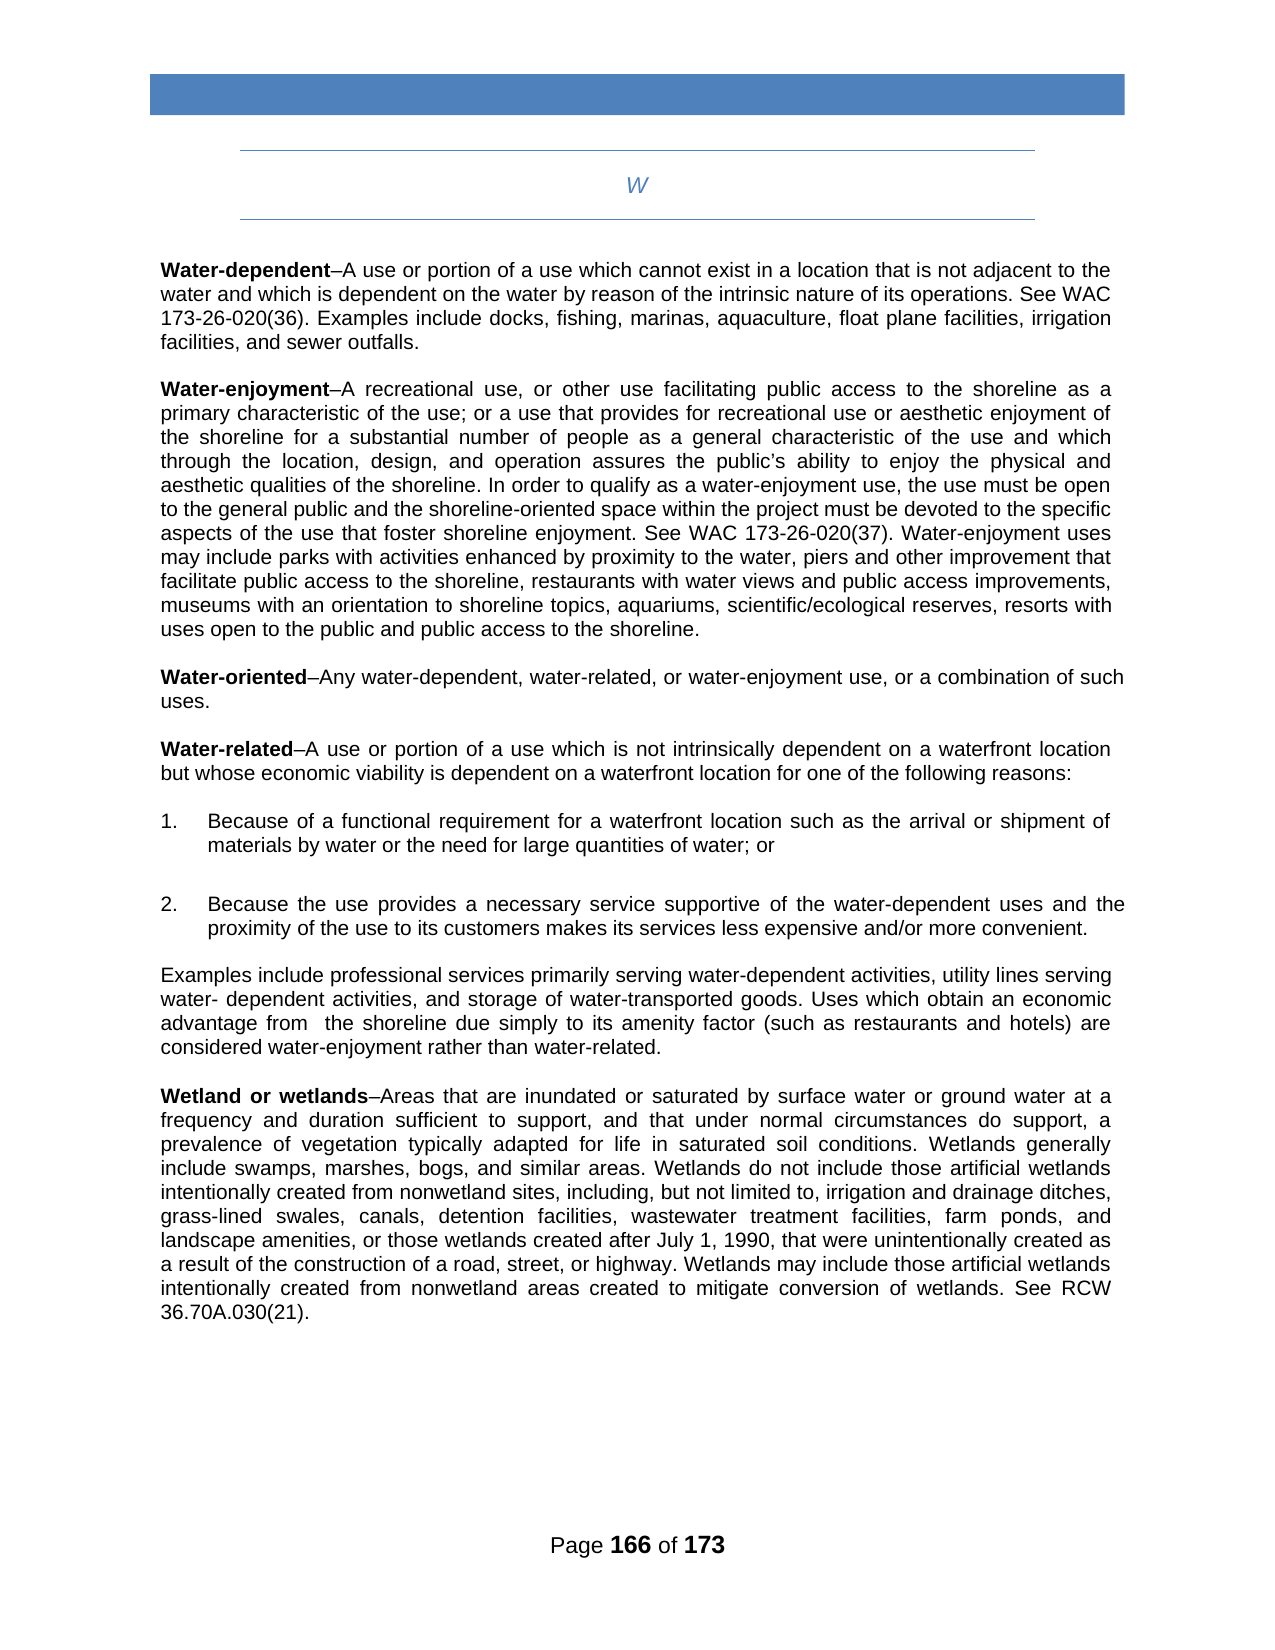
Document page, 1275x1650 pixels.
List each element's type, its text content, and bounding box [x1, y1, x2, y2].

list Because of a functional requirement for a waterfront location such as the arrival or shipment of materials by water or the need for large quantities of water; or [160, 809, 1112, 857]
text Water-oriented–Any water-dependent, water-related, or water-enjoyment use, or a combination of such uses. [160, 665, 1125, 713]
text W [240, 151, 1035, 219]
text Water-dependent–A use or portion of a use which cannot exist in a location that is not adjacent to the water and which is dependent on the water by reason of the intrinsic nature of its operations. See WAC 173-26-020(36). Examples include docks, fishing, marinas, aquaculture, float plane facilities, irrigation facilities, and sewer outfalls. [160, 258, 1113, 353]
text Water-related–A use or portion of a use which is not intrinsically dependent on a waterfront location but whose economic viability is dependent on a waterfront location for one of the following reasons: [160, 737, 1112, 785]
list Because the use provides a necessary service supportive of the water-dependent uses and the proximity of the use to its customers makes its services less expensive and/or more convenient. [160, 891, 1125, 939]
text Wetland or wetlands–Areas that are inundated or saturated by surface water or ground water at a frequency and duration sufficient to support, and that under normal circumstances do support, a prevalence of vegetation typically adapted for life in saturated soil conditions. Wetlands generally include swamps, marshes, bogs, and similar areas. Wetlands do not include those artificial wetlands intentionally created from nonwetland sites, including, but not limited to, irrigation and drainage ditches, grass-lined swales, canals, detention facilities, wastewater treatment facilities, farm ponds, and landscape amenities, or those wetlands created after July 1, 1990, that were unintentionally created as a result of the construction of a road, street, or highway. Wetlands may include those artificial wetlands intentionally created from nonwetland areas created to mitigate conversion of wetlands. See RCW 36.70A.030(21). [160, 1084, 1112, 1324]
text Examples include professional services primarily serving water-dependent activities, utility lines serving water- dependent activities, and storage of water-transported goods. Uses which obtain an economic advantage from the shoreline due simply to its amenity factor (such as restaurants and hotels) are considered water-enjoyment rather than water-related. [160, 963, 1113, 1059]
text Water-enjoyment–A recreational use, or other use facilitating public access to the shoreline as a primary characteristic of the use; or a use that provides for recreational use or aesthetic enjoyment of the shoreline for a substantial number of people as a general characteristic of the use and which through the location, design, and operation assures the public’s ability to enjoy the physical and aesthetic qualities of the shoreline. In order to qualify as a water-enjoyment use, the use must be open to the general public and the shoreline-oriented space within the project must be devoted to the specific aspects of the use that foster shoreline enjoyment. See WAC 173-26-020(37). Water-enjoyment uses may include parks with activities enhanced by proximity to the water, piers and other improvement that facilitate public access to the shoreline, restaurants with water views and public access improvements, museums with an orientation to shoreline topics, aquariums, scientific/ecological reserves, resorts with uses open to the public and public access to the shoreline. [160, 377, 1113, 641]
